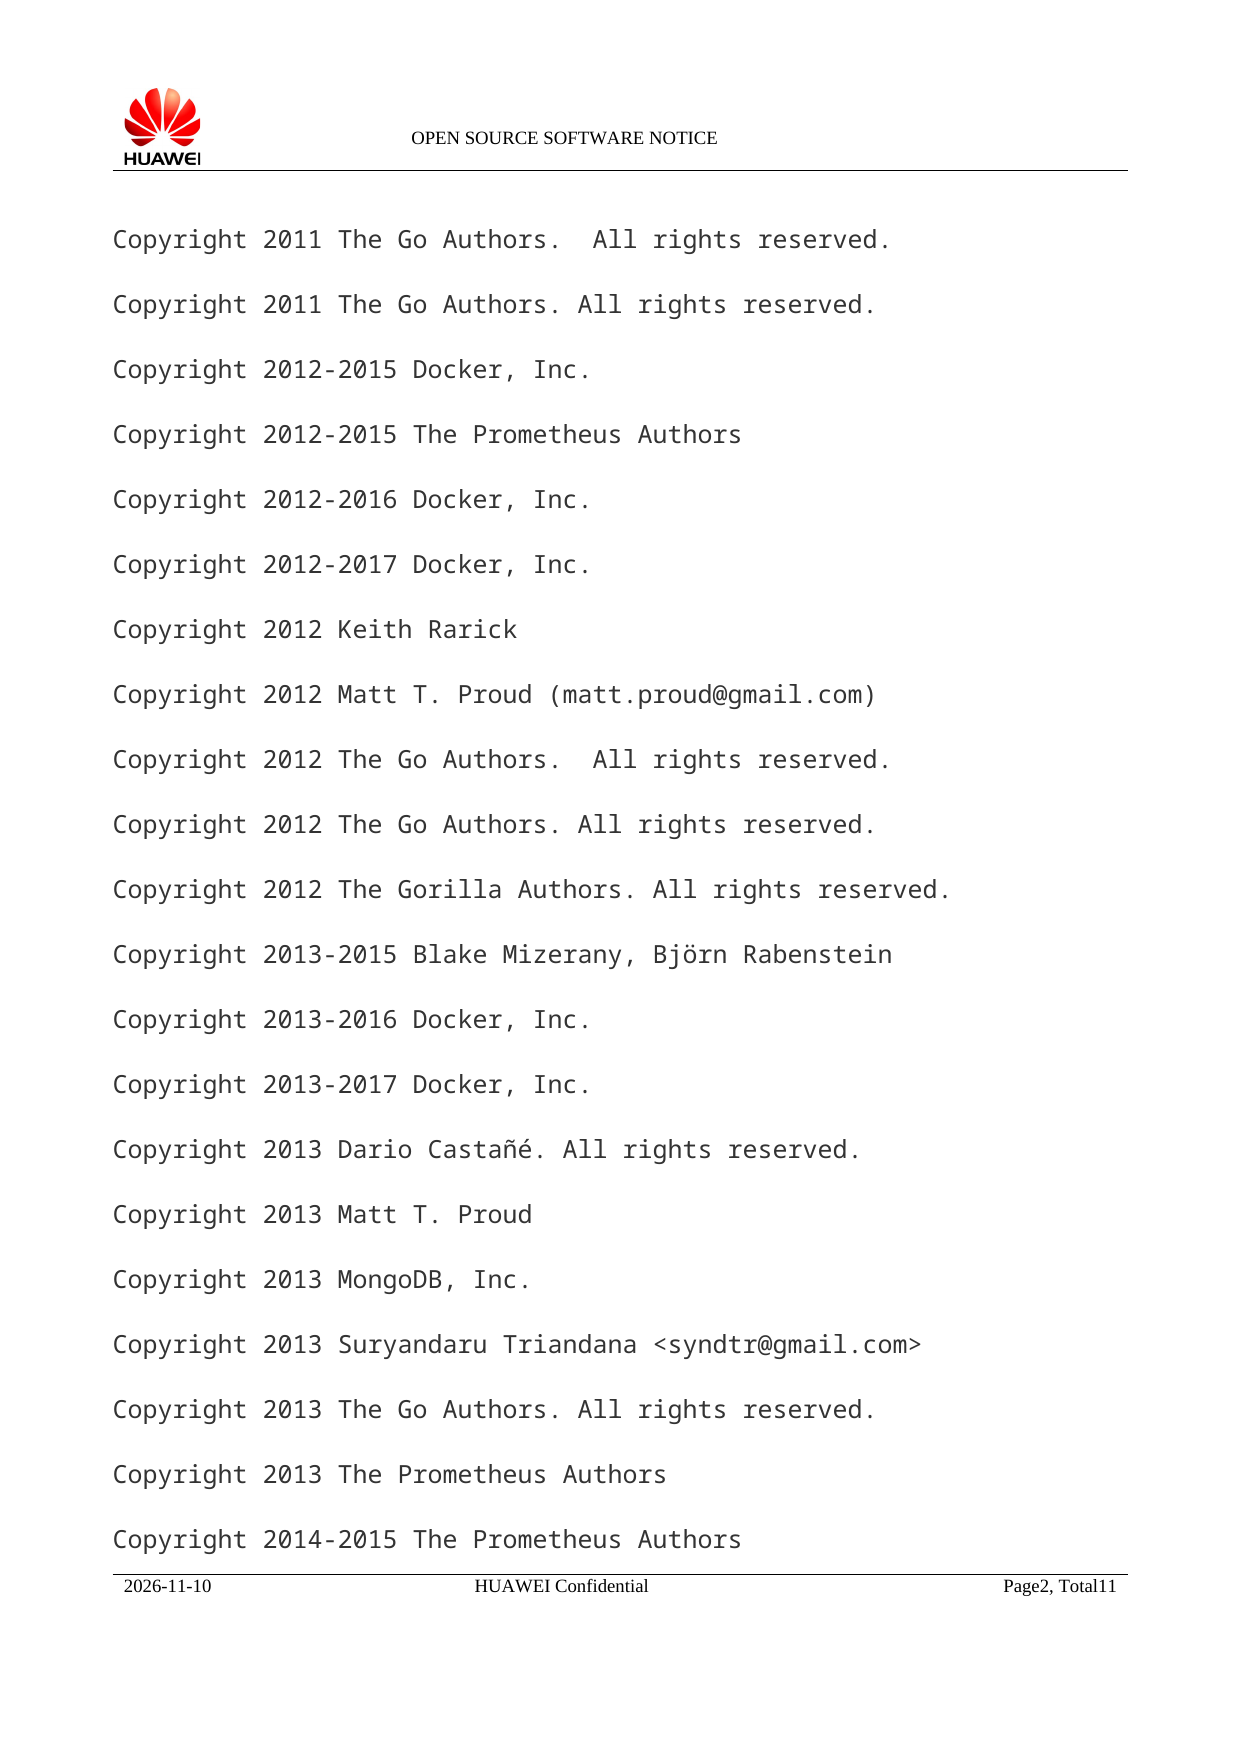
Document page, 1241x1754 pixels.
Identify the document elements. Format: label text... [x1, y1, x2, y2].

text Copyright 2012-2016 Docker, Inc. [112, 466, 1128, 531]
text Copyright 2013-2015 Blake Mizerany, Björn Rabenstein [112, 921, 1128, 986]
text Copyright 2012-2015 The Prometheus Authors [112, 401, 1128, 466]
text Copyright 2012 Matt T. Proud (matt.proud@gmail.com) [112, 661, 1128, 726]
text Copyright 2013 The Prometheus Authors [112, 1441, 1128, 1506]
text Copyright 2012 The Go Authors. All rights reserved. [112, 726, 1128, 791]
text Copyright 2012-2017 Docker, Inc. [112, 531, 1128, 596]
text Copyright 2014-2015 The Prometheus Authors [112, 1506, 1128, 1571]
text Copyright 2013-2016 Docker, Inc. [112, 986, 1128, 1051]
text Copyright 2013 Dario Castañé. All rights reserved. [112, 1116, 1128, 1181]
text Copyright 2013-2017 Docker, Inc. [112, 1051, 1128, 1116]
text Copyright 2013 MongoDB, Inc. [112, 1246, 1128, 1311]
text Copyright 2011 The Go Authors. All rights reserved. [112, 271, 1128, 336]
picture [124, 88, 201, 165]
text Copyright 2013 The Go Authors. All rights reserved. [112, 1376, 1128, 1441]
text Copyright 2013 Suryandaru Triandana <syndtr@gmail.com> [112, 1311, 1128, 1376]
text Copyright 2013 Matt T. Proud [112, 1181, 1128, 1246]
text Copyright 2012-2015 Docker, Inc. [112, 336, 1128, 401]
text Copyright 2012 The Go Authors. All rights reserved. [112, 791, 1128, 856]
text Copyright 2012 The Gorilla Authors. All rights reserved. [112, 856, 1128, 921]
text Copyright 2011 The Go Authors. All rights reserved. [112, 206, 1128, 271]
text Copyright 2012 Keith Rarick [112, 596, 1128, 661]
